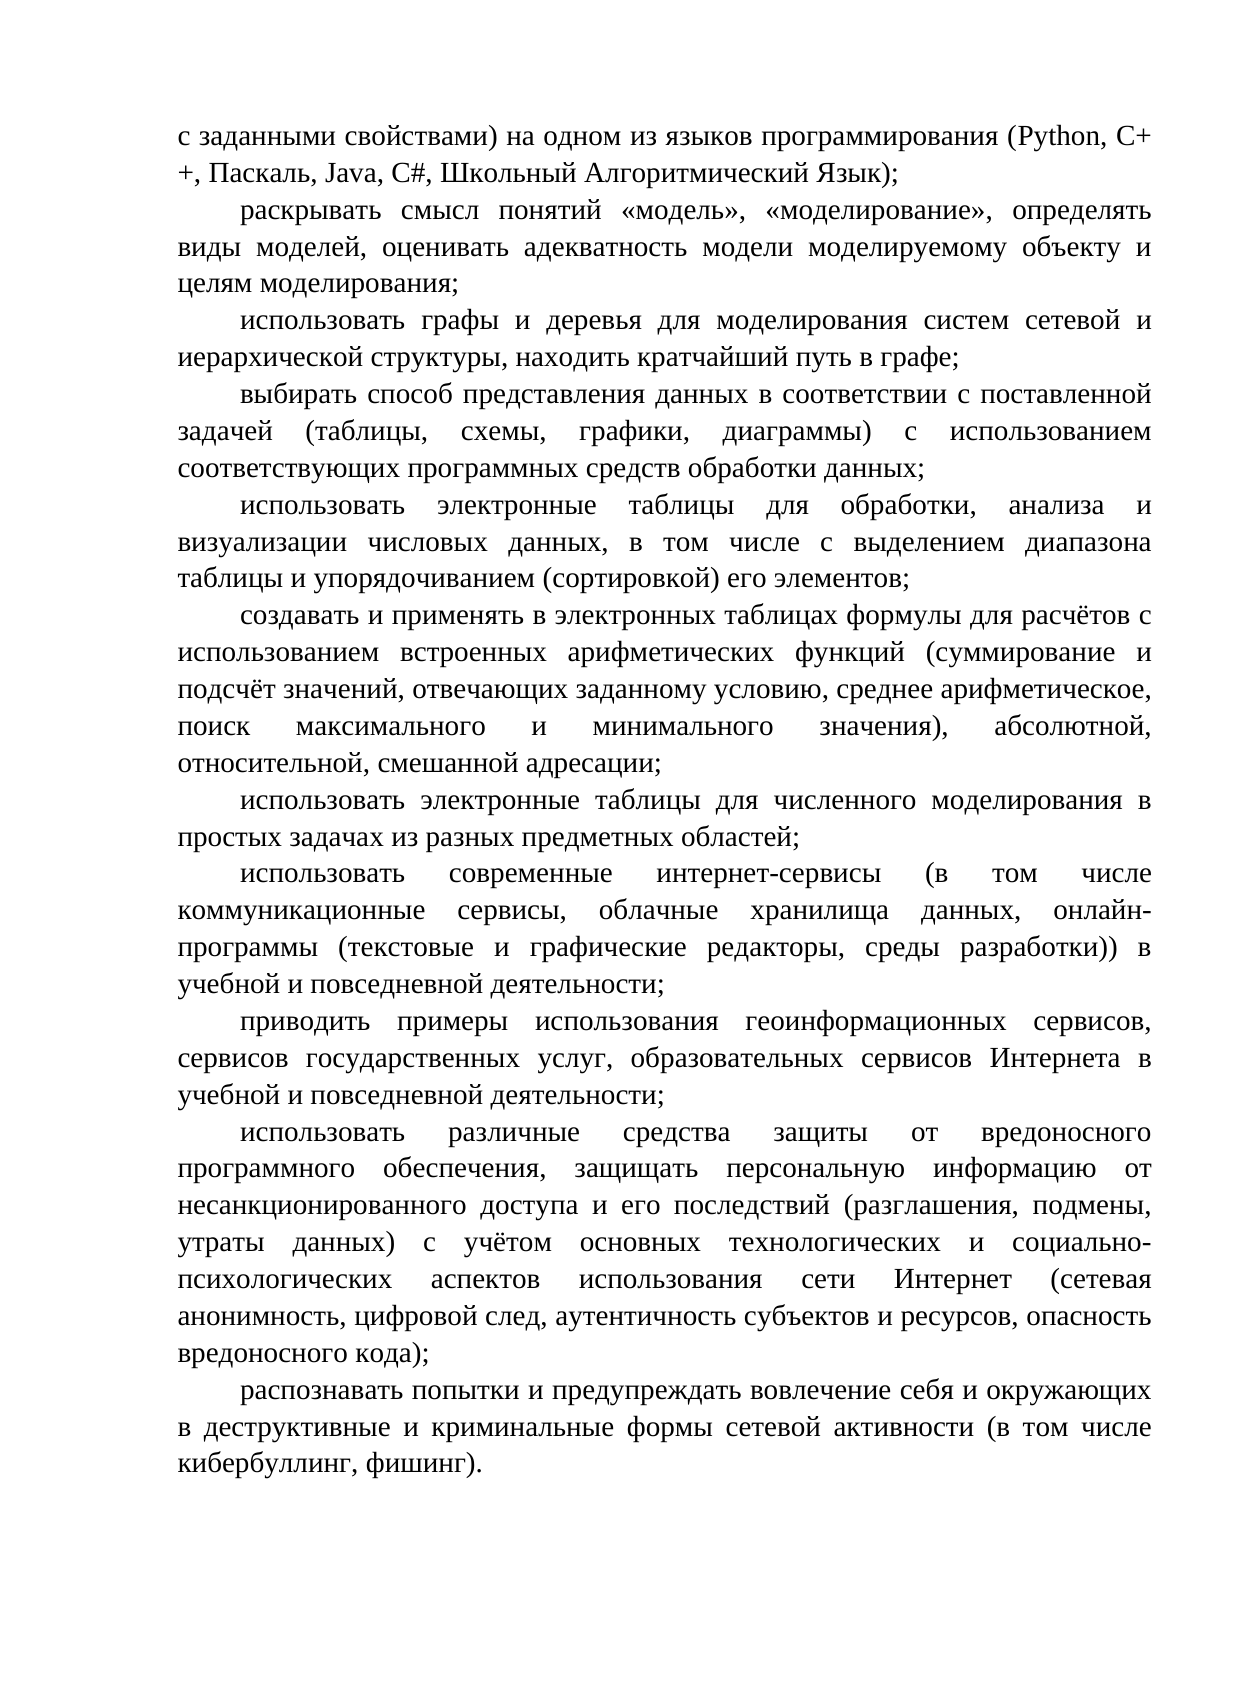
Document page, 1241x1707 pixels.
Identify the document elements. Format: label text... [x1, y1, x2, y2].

text выбирать способ представления данных в соответствии с поставленной задачей (таблицы, схемы, графики, диаграммы) с использованием соответствующих программных средств обработки данных; [177, 376, 1152, 483]
text распознавать попытки и предупреждать вовлечение себя и окружающих в деструктивные и криминальные формы сетевой активности (в том числе кибербуллинг, фишинг). [177, 1372, 1152, 1479]
text использовать электронные таблицы для численного моделирования в простых задачах из разных предметных областей; [177, 782, 1152, 852]
text использовать различные средства защиты от вредоносного программного обеспечения, защищать персональную информацию от несанкционированного доступа и его последствий (разглашения, подмены, утраты данных) с учётом основных технологических и социально-психологических аспектов использования сети Интернет (сетевая анонимность, цифровой след, аутентичность субъектов и ресурсов, опасность вредоносного кода); [177, 1114, 1152, 1368]
text создавать и применять в электронных таблицах формулы для расчётов с использованием встроенных арифметических функций (суммирование и подсчёт значений, отвечающих заданному условию, среднее арифметическое, поиск максимального и минимального значения), абсолютной, относительной, смешанной адресации; [177, 597, 1152, 778]
text использовать графы и деревья для моделирования систем сетевой и иерархической структуры, находить кратчайший путь в графе; [177, 302, 1152, 373]
text приводить примеры использования геоинформационных сервисов, сервисов государственных услуг, образовательных сервисов Интернета в учебной и повседневной деятельности; [177, 1003, 1152, 1110]
text использовать электронные таблицы для обработки, анализа и визуализации числовых данных, в том числе с выделением диапазона таблицы и упорядочиванием (сортировкой) его элементов; [177, 487, 1152, 594]
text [177, 118, 1152, 188]
text использовать современные интернет-сервисы (в том числе коммуникационные сервисы, облачные хранилища данных, онлайн-программы (текстовые и графические редакторы, среды разработки)) в учебной и повседневной деятельности; [177, 856, 1152, 1000]
text раскрывать смысл понятий «модель», «моделирование», определять виды моделей, оценивать адекватность модели моделируемому объекту и целям моделирования; [177, 192, 1152, 299]
